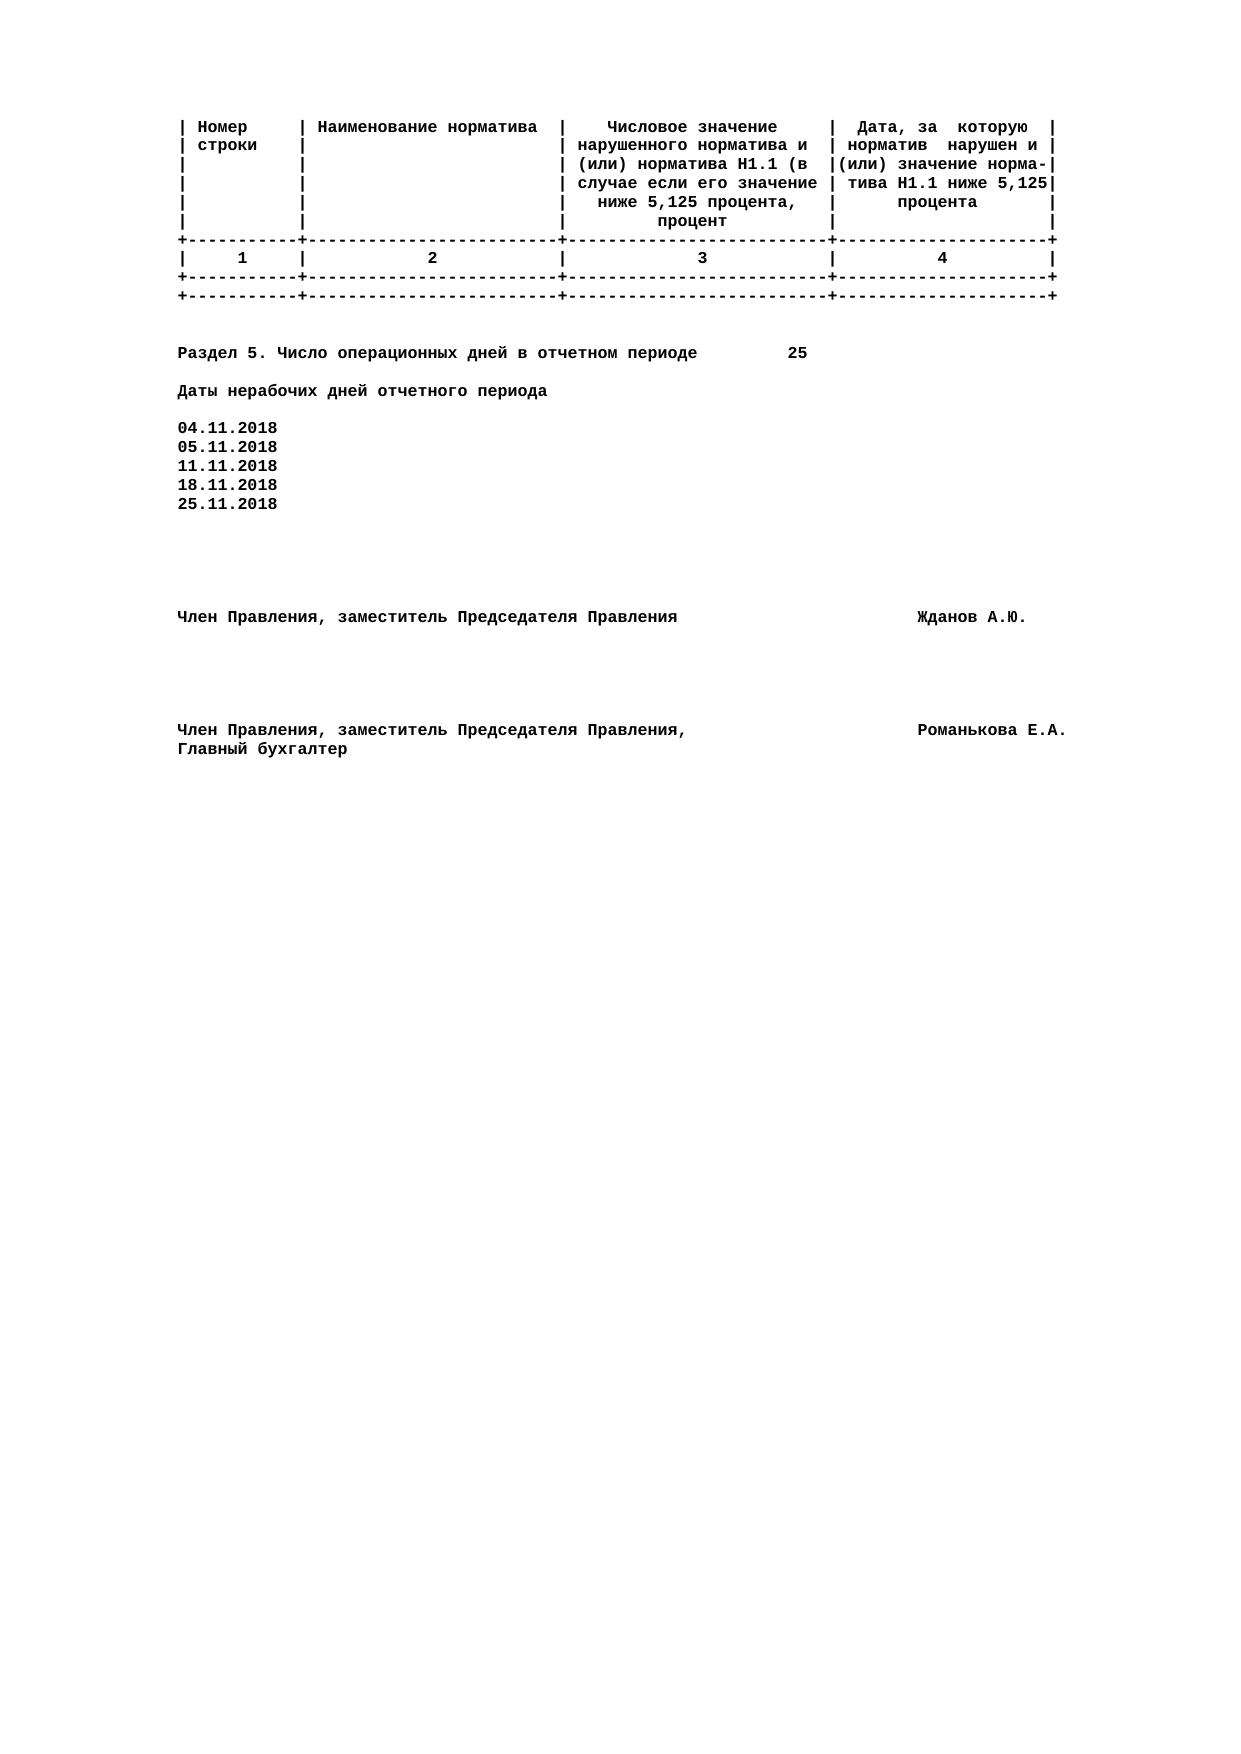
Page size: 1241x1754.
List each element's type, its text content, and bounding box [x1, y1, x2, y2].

text | | | случае если его значение | тива Н1.1 ниже 5,125| [177, 175, 1152, 193]
text | | | (или) норматива Н1.1 (в |(или) значение норма-| [177, 156, 1152, 175]
text 18.11.2018 [177, 476, 1152, 495]
text | | | ниже 5,125 процента, | процента | [177, 193, 1152, 212]
text +-----------+-------------------------+--------------------------+---------------------+ [177, 288, 1152, 307]
text | строки | | нарушенного норматива и | норматив нарушен и | [177, 137, 1152, 156]
text Главный бухгалтер [177, 740, 1152, 759]
text 05.11.2018 [177, 439, 1152, 457]
text | | | процент | | [177, 212, 1152, 231]
text Даты нерабочих дней отчетного периода [177, 382, 1152, 401]
text | 1 | 2 | 3 | 4 | [177, 250, 1152, 269]
text Член Правления, заместитель Председателя Правления Жданов А.Ю. [177, 608, 1152, 627]
text 11.11.2018 [177, 457, 1152, 476]
text +-----------+-------------------------+--------------------------+---------------------+ [177, 269, 1152, 288]
text 25.11.2018 [177, 495, 1152, 514]
text Раздел 5. Число операционных дней в отчетном периоде 25 [177, 344, 1152, 363]
text 04.11.2018 [177, 420, 1152, 439]
text +-----------+-------------------------+--------------------------+---------------------+ [177, 231, 1152, 250]
text | Номер | Наименование норматива | Числовое значение | Дата, за которую | [177, 118, 1152, 137]
text Член Правления, заместитель Председателя Правления, Романькова Е.А. [177, 721, 1152, 740]
